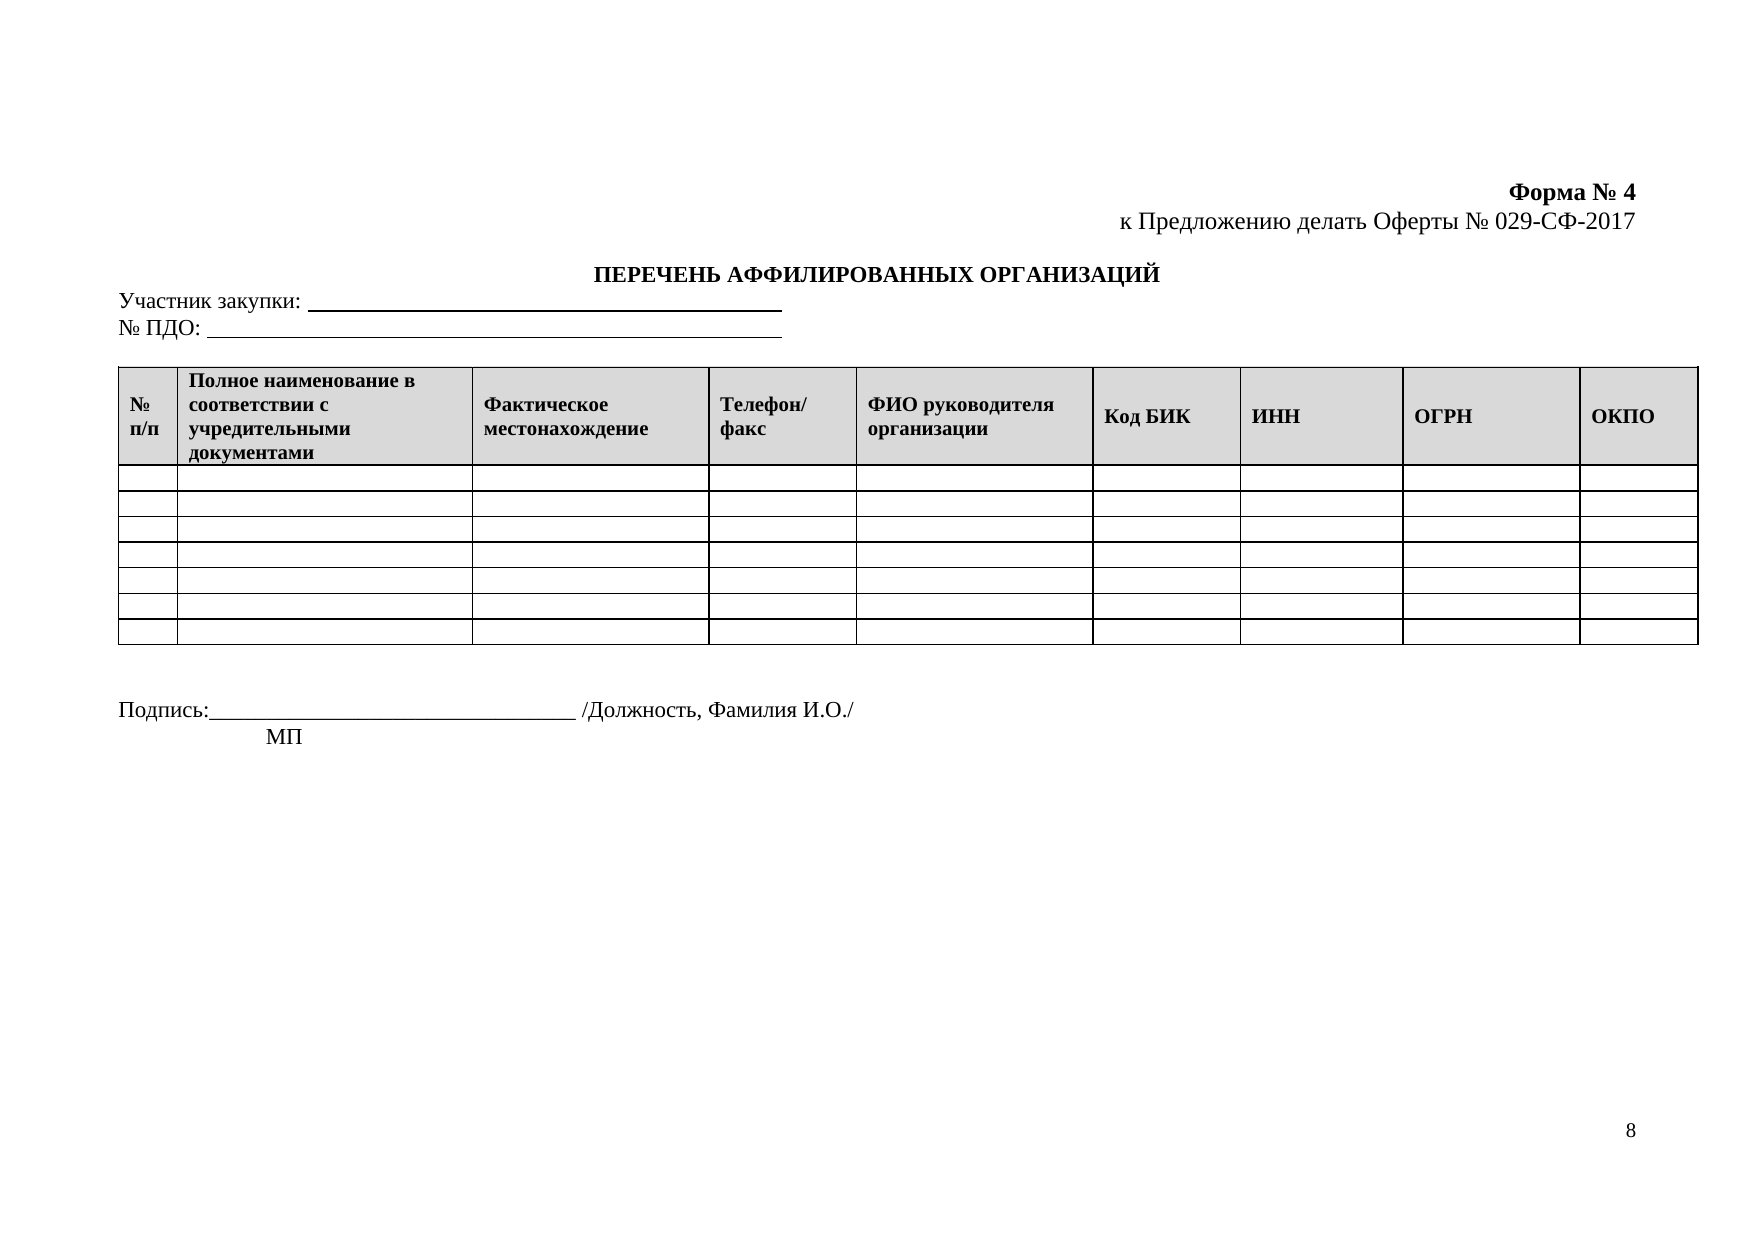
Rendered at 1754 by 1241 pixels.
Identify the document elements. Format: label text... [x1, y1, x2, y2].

text МП [118, 723, 1636, 749]
table_cell [1581, 620, 1697, 644]
table_cell [857, 620, 1092, 644]
table_cell [1404, 594, 1579, 618]
table_cell [1581, 594, 1697, 618]
table_cell [1241, 620, 1402, 644]
table_cell [473, 517, 708, 541]
table_cell [119, 568, 177, 592]
table_cell [1094, 568, 1240, 592]
table_cell [1241, 492, 1402, 516]
table_cell [1241, 594, 1402, 618]
table_header ОГРН [1404, 368, 1579, 464]
table_cell [119, 517, 177, 541]
table_header Полное наименование в соответствии с учредительными документами [178, 368, 472, 464]
table_header ФИО руководителя организации [857, 368, 1092, 464]
table_cell [710, 466, 856, 490]
text к Предложению делать Оферты № 029-СФ-2017 [118, 206, 1636, 235]
table_cell [178, 568, 472, 592]
table_cell [178, 620, 472, 644]
table_cell [857, 492, 1092, 516]
table_cell [1241, 543, 1402, 567]
table_cell [857, 466, 1092, 490]
table_cell [1581, 543, 1697, 567]
table_header № п/п [119, 368, 177, 464]
table_cell [119, 594, 177, 618]
table_cell [1094, 517, 1240, 541]
table_cell [710, 492, 856, 516]
table_cell [119, 492, 177, 516]
table_cell [473, 466, 708, 490]
table_cell [1094, 492, 1240, 516]
text № ПДО: [118, 314, 1636, 340]
table_header ОКПО [1581, 368, 1697, 464]
table_cell [1404, 543, 1579, 567]
table_cell [119, 543, 177, 567]
table_cell [1094, 543, 1240, 567]
table_cell [1581, 492, 1697, 516]
table_cell [1094, 620, 1240, 644]
table_cell [857, 594, 1092, 618]
table_cell [710, 543, 856, 567]
text Подпись:________________________________ /Должность, Фамилия И.О./ [118, 697, 1636, 723]
text Участник закупки: [118, 287, 1636, 314]
text Форма № 4 [118, 177, 1636, 206]
table_cell [119, 620, 177, 644]
table_cell [178, 517, 472, 541]
table_cell [178, 594, 472, 618]
table_cell [178, 543, 472, 567]
table_cell [857, 568, 1092, 592]
table_cell [1404, 466, 1579, 490]
table_cell [1404, 568, 1579, 592]
table_header Телефон/ факс [710, 368, 856, 464]
table_cell [178, 492, 472, 516]
table_cell [710, 517, 856, 541]
table_cell [473, 568, 708, 592]
table_cell [1241, 517, 1402, 541]
table_cell [1581, 568, 1697, 592]
table_cell [1094, 594, 1240, 618]
table_cell [710, 568, 856, 592]
table_header Фактическое местонахождение [473, 368, 708, 464]
table_cell [1404, 620, 1579, 644]
table_cell [1581, 466, 1697, 490]
table_cell [1404, 492, 1579, 516]
text ПЕРЕЧЕНЬ АФФИЛИРОВАННЫХ ОРГАНИЗАЦИЙ [118, 261, 1636, 287]
table_header ИНН [1241, 368, 1402, 464]
table_cell [857, 517, 1092, 541]
table_cell [473, 620, 708, 644]
table_cell [1241, 466, 1402, 490]
table_cell [1094, 466, 1240, 490]
table_cell [1581, 517, 1697, 541]
table_cell [473, 594, 708, 618]
table_cell [857, 543, 1092, 567]
table_cell [178, 466, 472, 490]
table_cell [710, 594, 856, 618]
table_cell [473, 492, 708, 516]
table_cell [1241, 568, 1402, 592]
table_cell [119, 466, 177, 490]
table_cell [1404, 517, 1579, 541]
table_cell [710, 620, 856, 644]
table_cell [473, 543, 708, 567]
table_header Код БИК [1094, 368, 1240, 464]
